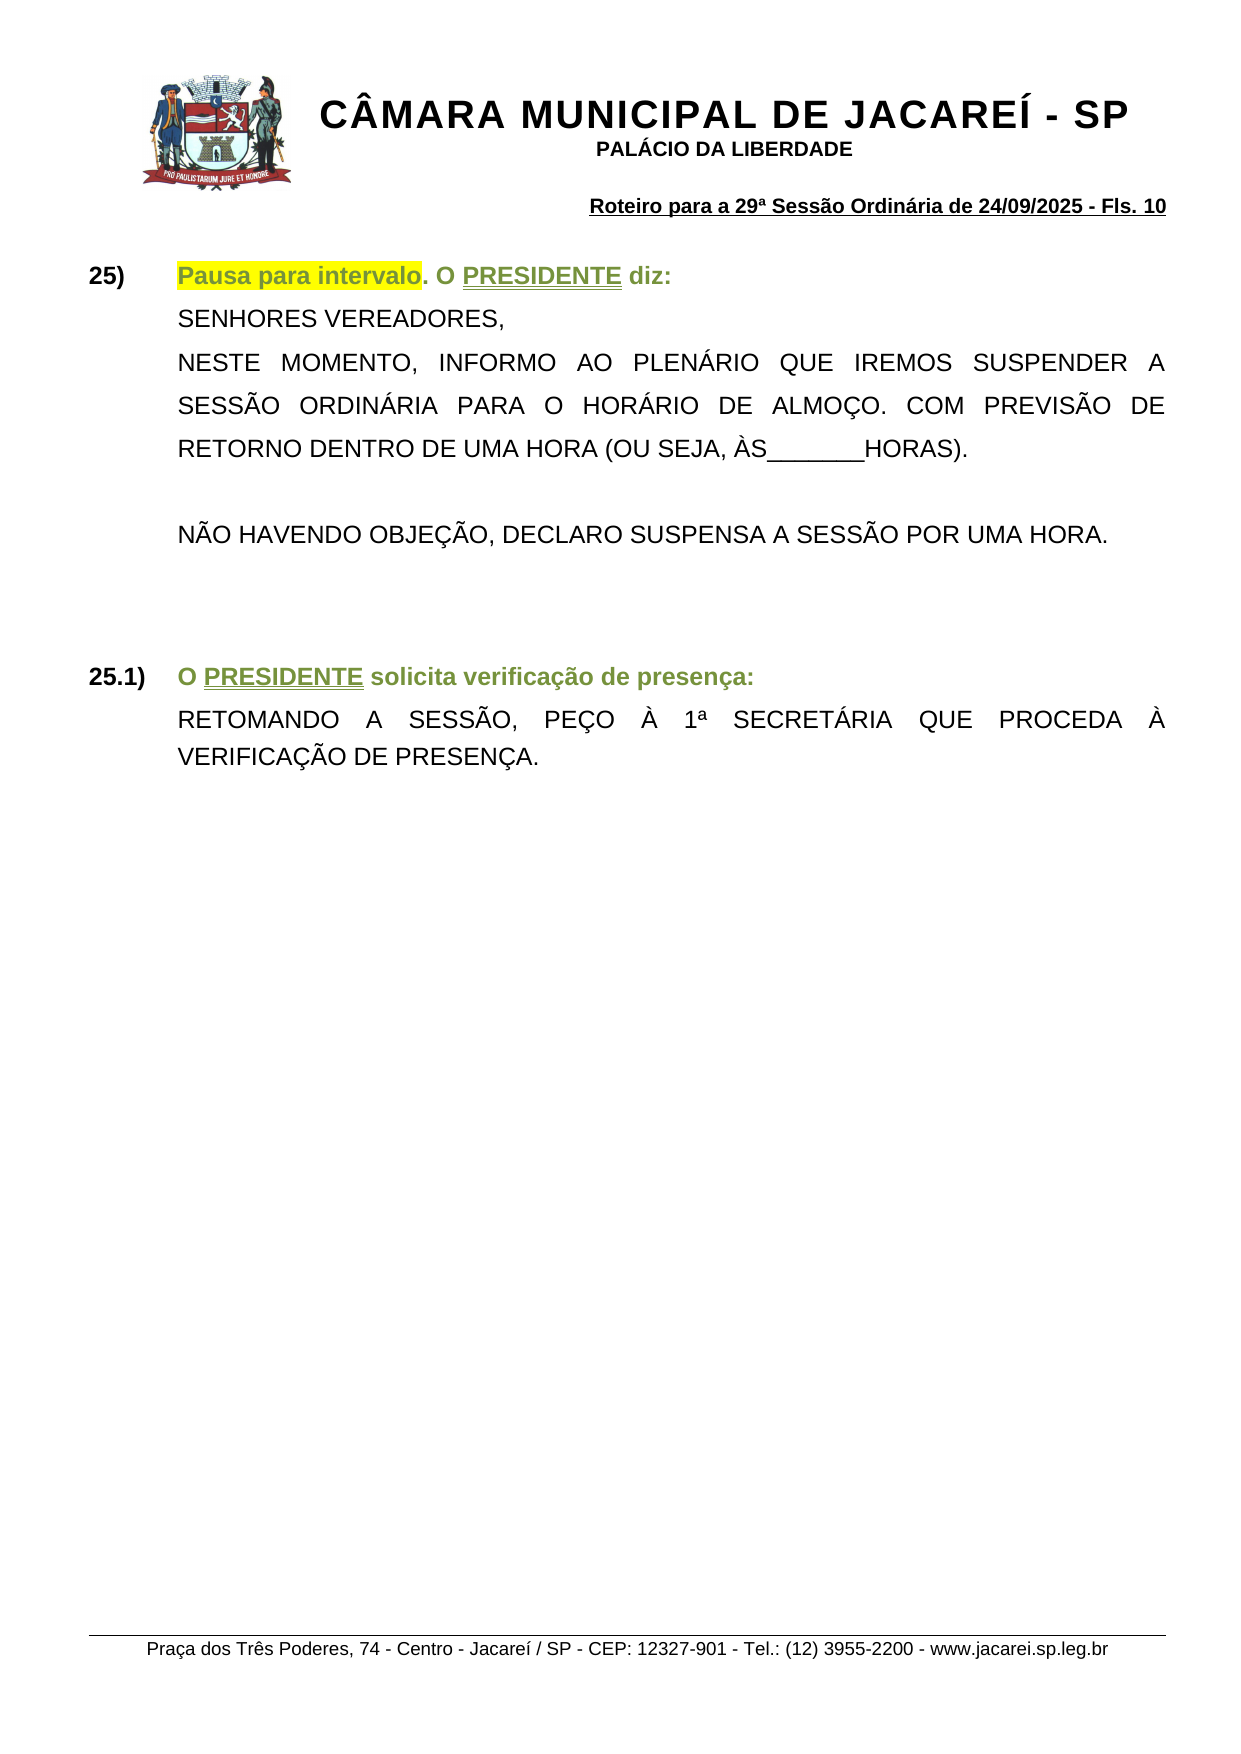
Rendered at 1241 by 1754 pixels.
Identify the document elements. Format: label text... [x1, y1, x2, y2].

picture [142, 75, 292, 191]
text NESTE MOMENTO, INFORMO AO PLENÁRIO QUE IREMOS SUSPENDER A SESSÃO ORDINÁRIA PARA O HORÁRIO DE ALMOÇO. COM PREVISÃO DE RETORNO DENTRO DE UMA HORA (OU SEJA, ÀS_______HORAS). [177, 347, 1166, 462]
list Pausa para intervalo. O PRESIDENTE diz: [89, 261, 177, 290]
text RETOMANDO A SESSÃO, PEÇO À 1ª SECRETÁRIA QUE PROCEDA À VERIFICAÇÃO DE PRESENÇA. [177, 705, 1166, 771]
list O PRESIDENTE solicita verificação de presença: [89, 662, 1166, 691]
text NÃO HAVENDO OBJEÇÃO, DECLARO SUSPENSA A SESSÃO POR UMA HORA. [177, 520, 1166, 549]
text SENHORES VEREADORES, [177, 304, 1166, 333]
list Pausa para intervalo. O PRESIDENTE diz: [422, 261, 1166, 290]
